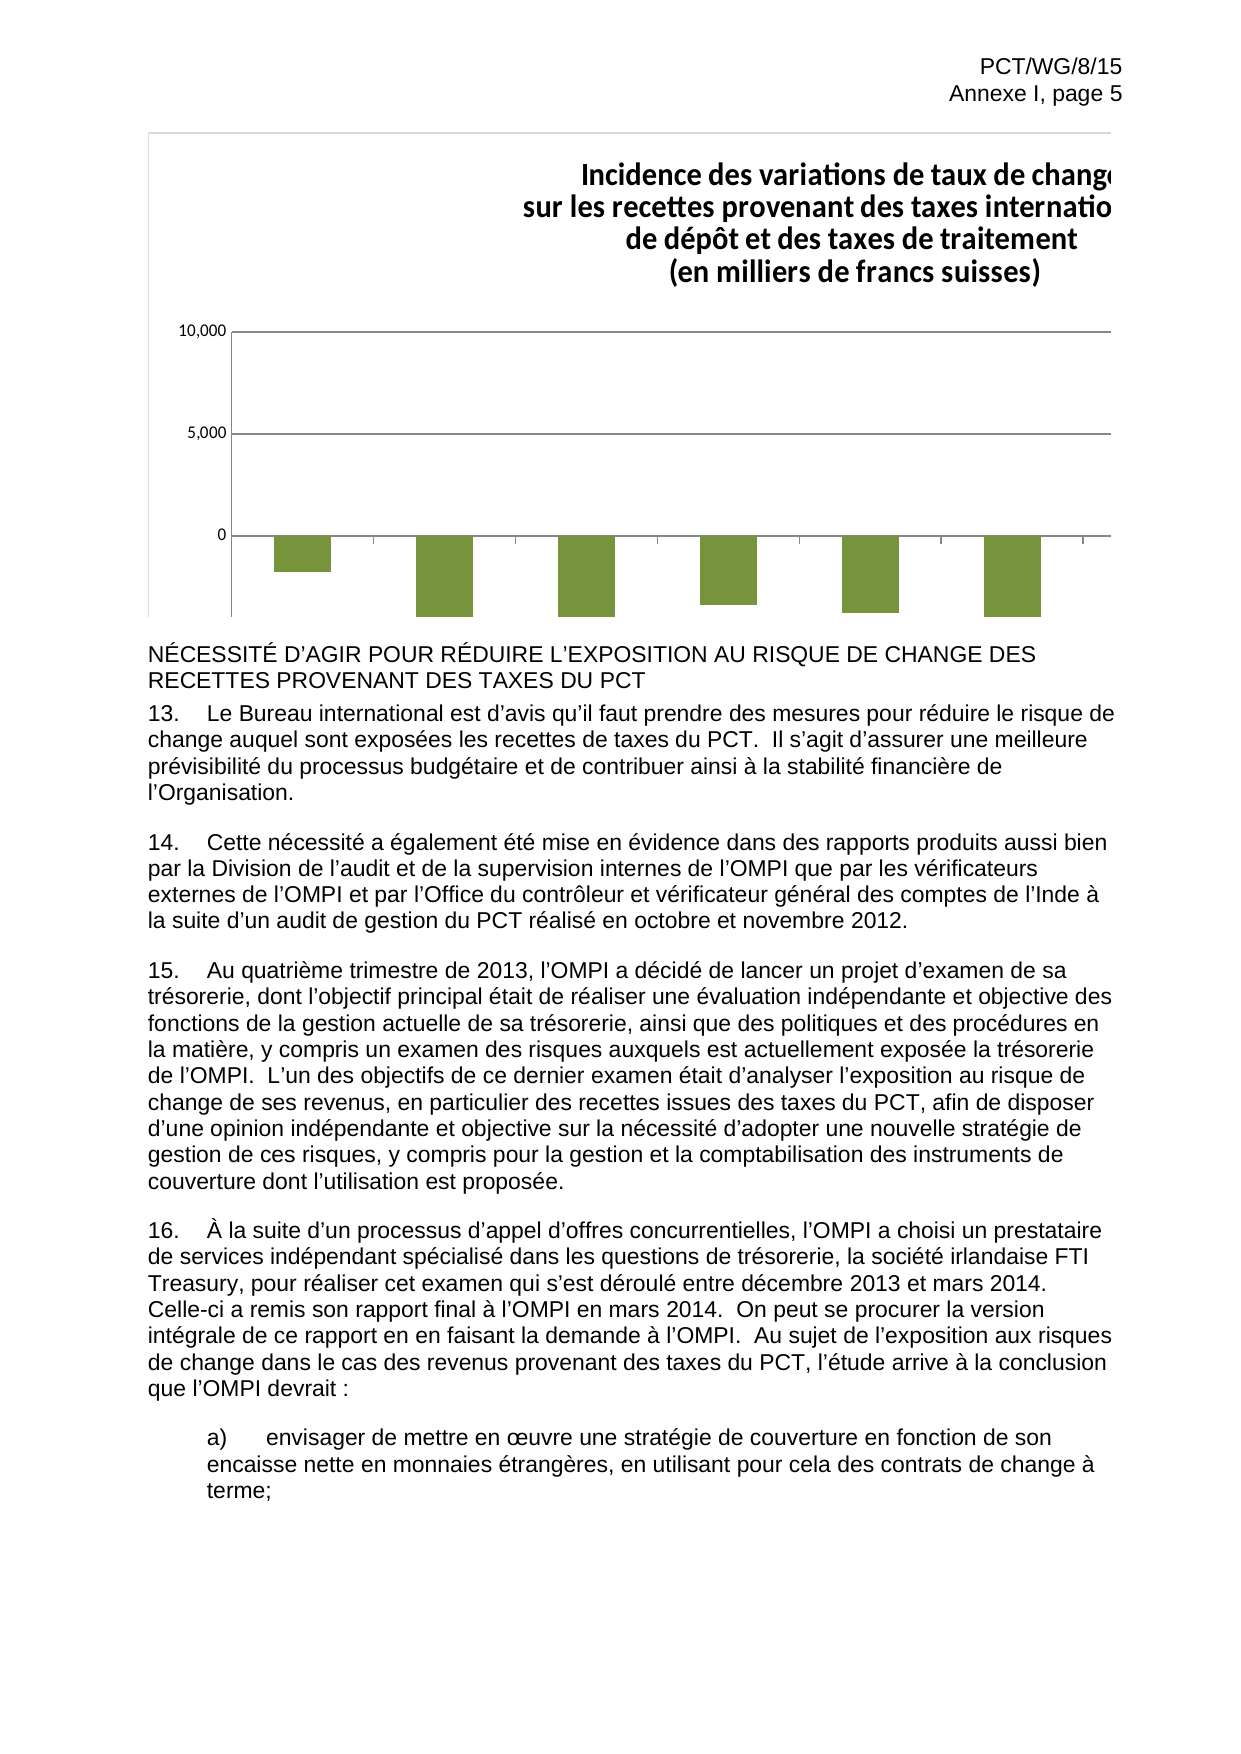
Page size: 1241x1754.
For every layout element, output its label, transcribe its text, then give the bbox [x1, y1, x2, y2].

text Le Bureau international est d’avis qu’il faut prendre des mesures pour réduire le risque de change auquel sont exposées les recettes de taxes du PCT. Il s’agit d’assurer une meilleure prévisibilité du processus budgétaire et de contribuer ainsi à la stabilité financière de l’Organisation. [148, 700, 1122, 806]
subtitle Nécessité d’agir pour réduire l’exposition au risque de change des recettes provenant des taxes du PCT [148, 641, 1122, 694]
text Au quatrième trimestre de 2013, l’OMPI a décidé de lancer un projet d’examen de sa trésorerie, dont l’objectif principal était de réaliser une évaluation indépendante et objective des fonctions de la gestion actuelle de sa trésorerie, ainsi que des politiques et des procédures en la matière, y compris un examen des risques auxquels est actuellement exposée la trésorerie de l’OMPI. L’un des objectifs de ce dernier examen était d’analyser l’exposition au risque de change de ses revenus, en particulier des recettes issues des taxes du PCT, afin de disposer d’une opinion indépendante et objective sur la nécessité d’adopter une nouvelle stratégie de gestion de ces risques, y compris pour la gestion et la comptabilisation des instruments de couverture dont l’utilisation est proposée. [148, 957, 1122, 1194]
text À la suite d’un processus d’appel d’offres concurrentielles, l’OMPI a choisi un prestataire de services indépendant spécialisé dans les questions de trésorerie, la société irlandaise FTI Treasury, pour réaliser cet examen qui s’est déroulé entre décembre 2013 et mars 2014. Celle-ci a remis son rapport final à l’OMPI en mars 2014. On peut se procurer la version intégrale de ce rapport en en faisant la demande à l’OMPI. Au sujet de l’exposition aux risques de change dans le cas des revenus provenant des taxes du PCT, l’étude arrive à la conclusion que l’OMPI devrait : [148, 1217, 1122, 1401]
list envisager de mettre en œuvre une stratégie de couverture en fonction de son encaisse nette en monnaies étrangères, en utilisant pour cela des contrats de change à terme; [207, 1424, 1122, 1503]
text Cette nécessité a également été mise en évidence dans des rapports produits aussi bien par la Division de l’audit et de la supervision internes de l’OMPI que par les vérificateurs externes de l’OMPI et par l’Office du contrôleur et vérificateur général des comptes de l’Inde à la suite d’un audit de gestion du PCT réalisé en octobre et novembre 2012. [148, 828, 1122, 934]
